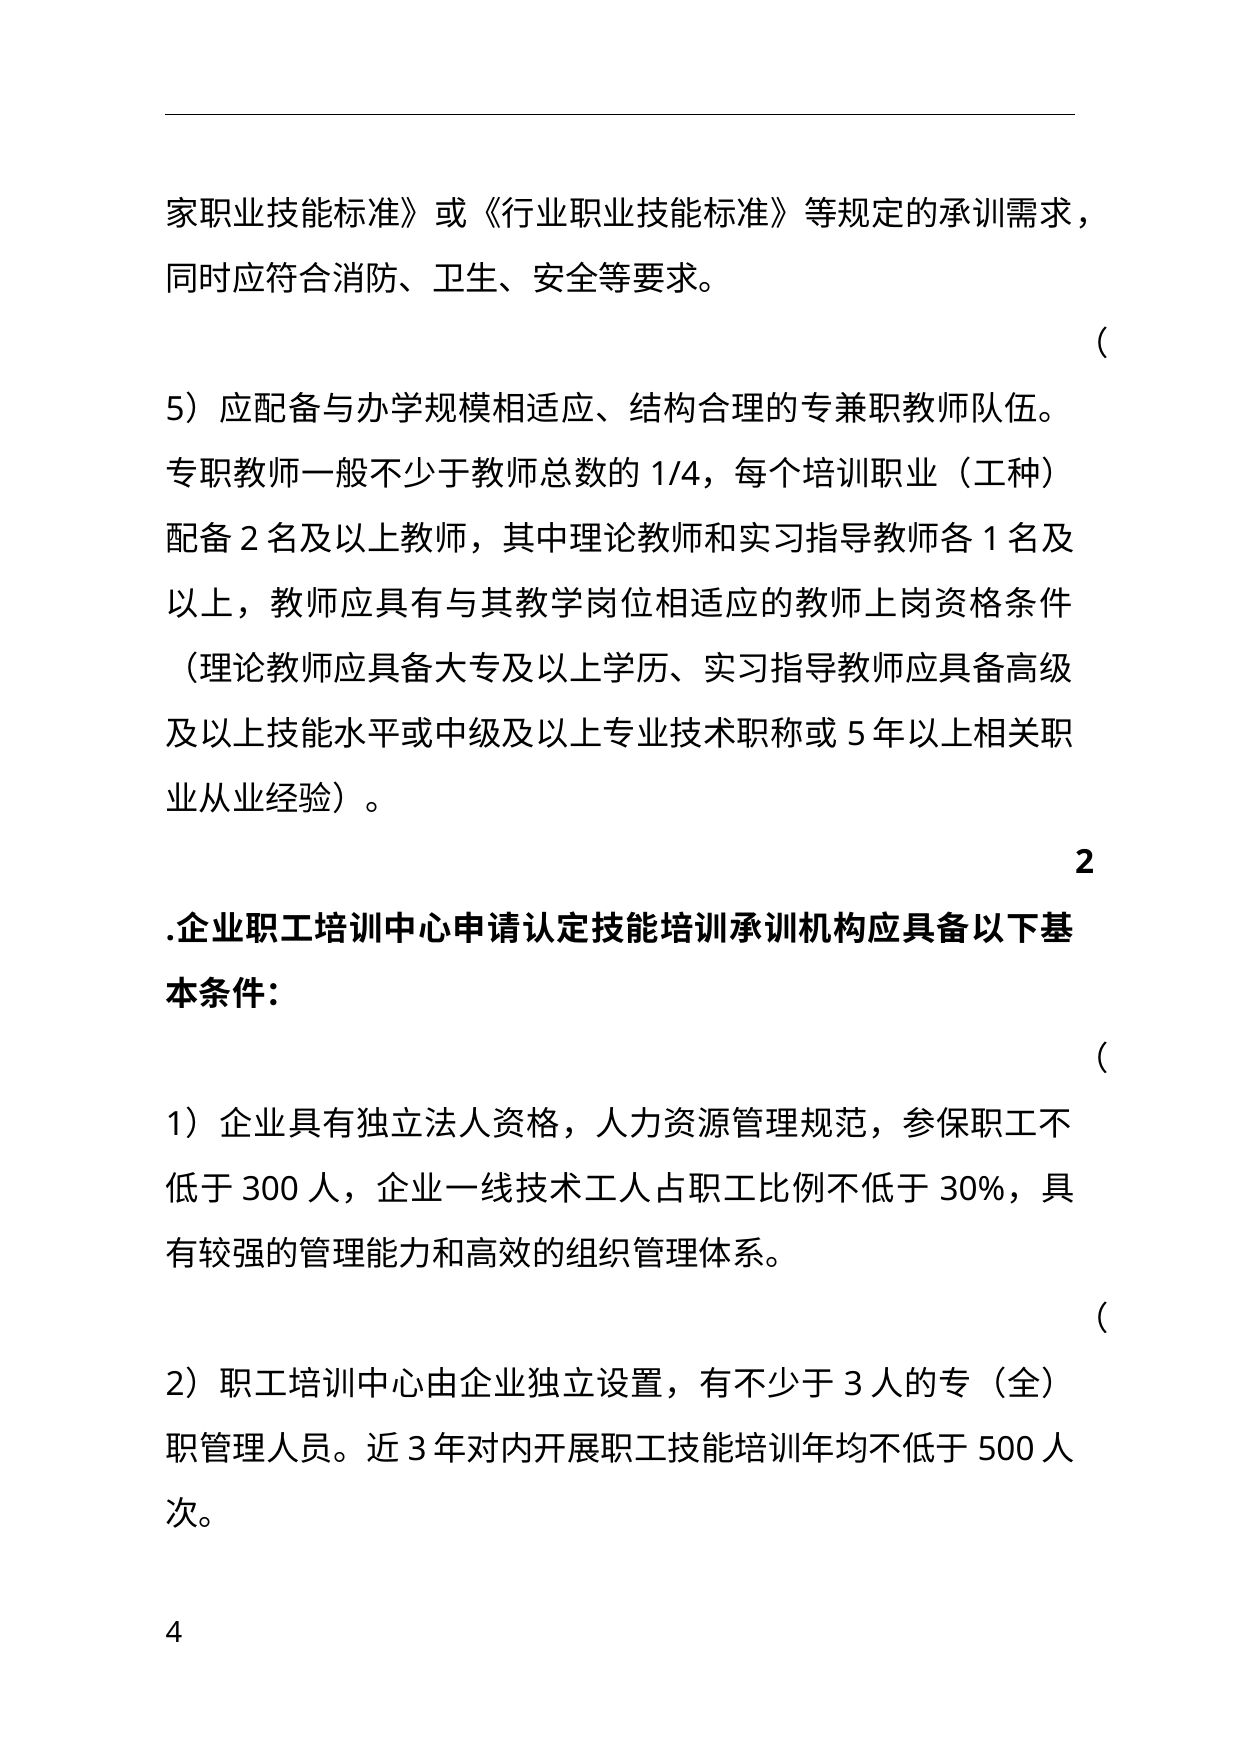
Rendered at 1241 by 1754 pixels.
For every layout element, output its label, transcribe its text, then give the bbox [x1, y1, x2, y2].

text 2.企业职工培训中心申请认定技能培训承训机构应具备以下基本条件： [165, 828, 1075, 1023]
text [165, 178, 1075, 308]
text （2）职工培训中心由企业独立设置，有不少于3人的专（全）职管理人员。近3年对内开展职工技能培训年均不低于500人次。 [165, 1283, 1075, 1543]
text （1）企业具有独立法人资格，人力资源管理规范，参保职工不低于300人，企业一线技术工人占职工比例不低于30%，具有较强的管理能力和高效的组织管理体系。 [165, 1023, 1075, 1283]
text （5）应配备与办学规模相适应、结构合理的专兼职教师队伍。专职教师一般不少于教师总数的1/4，每个培训职业（工种）配备2名及以上教师，其中理论教师和实习指导教师各1名及以上，教师应具有与其教学岗位相适应的教师上岗资格条件（理论教师应具备大专及以上学历、实习指导教师应具备高级及以上技能水平或中级及以上专业技术职称或5年以上相关职业从业经验）。 [165, 308, 1075, 828]
